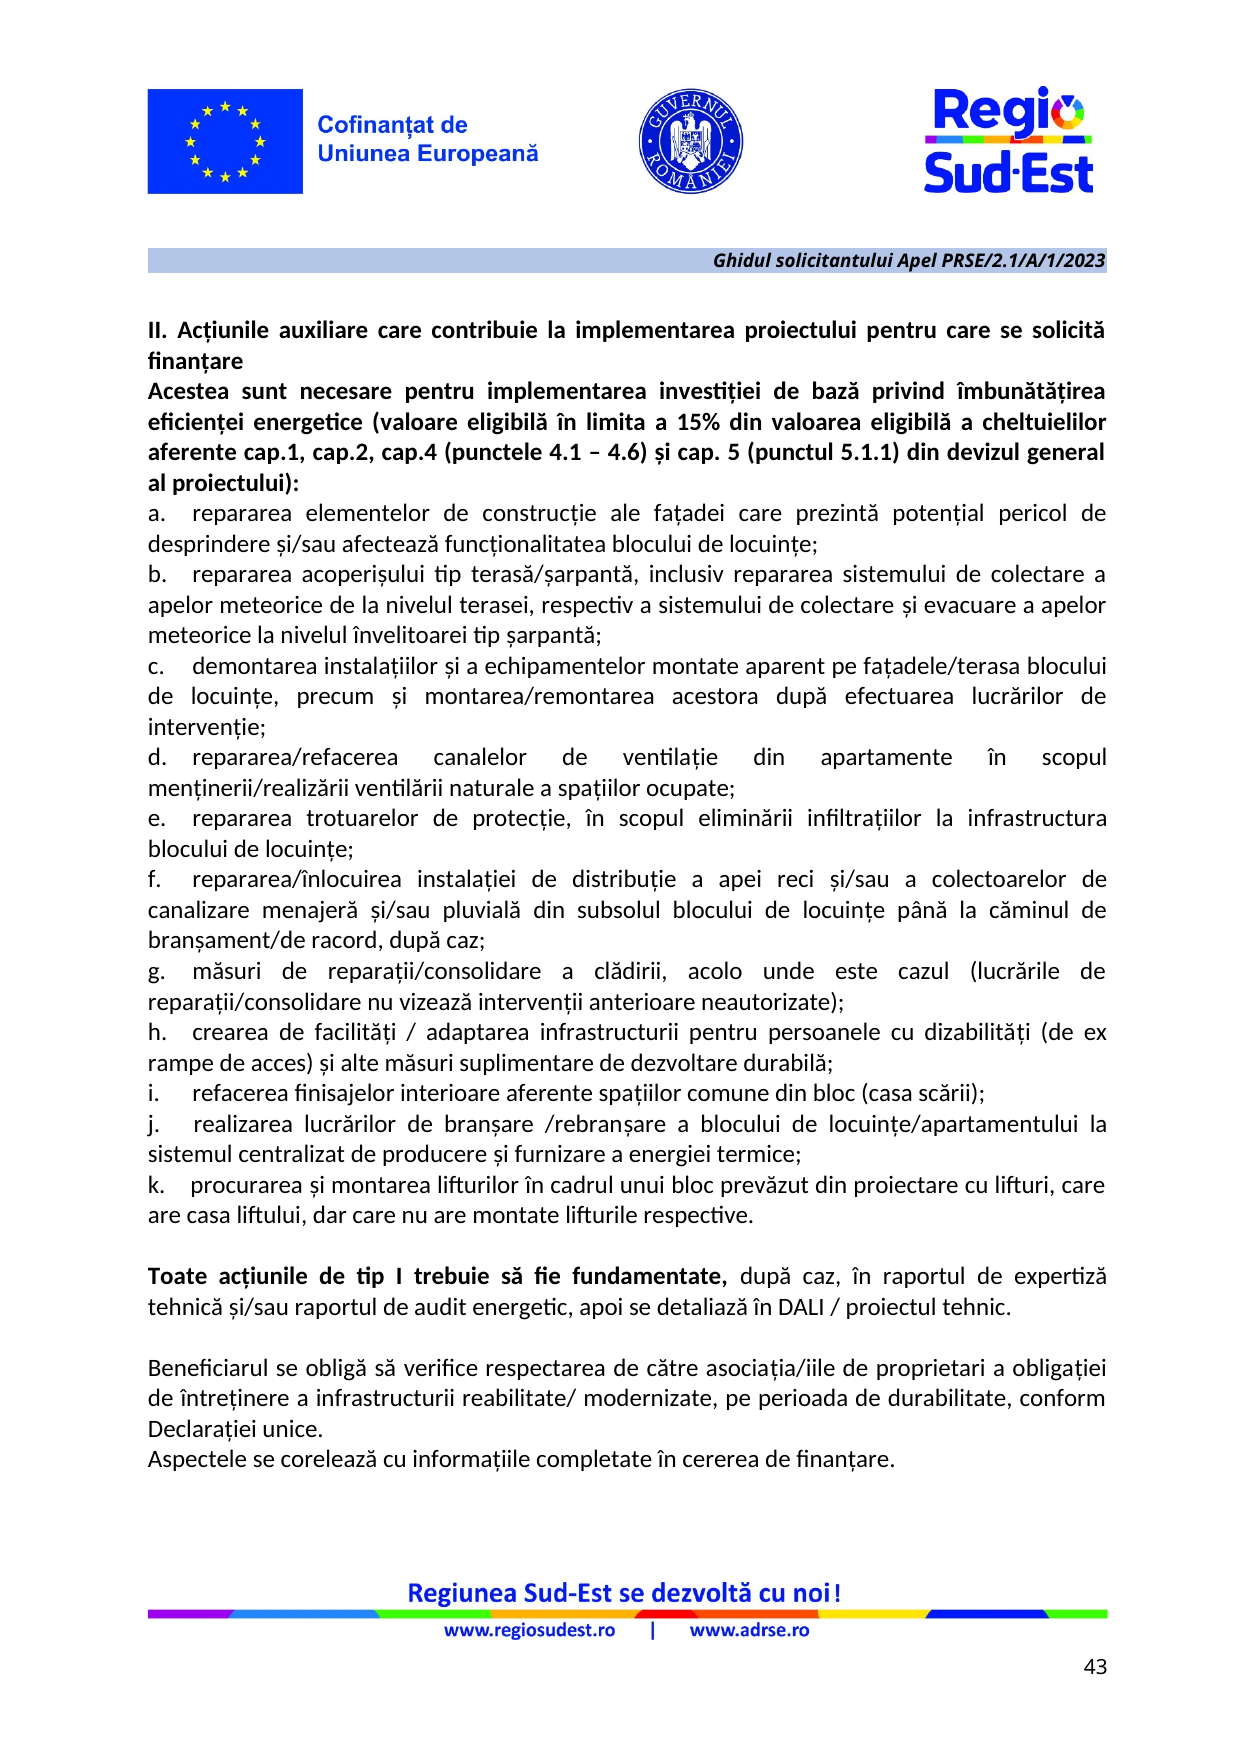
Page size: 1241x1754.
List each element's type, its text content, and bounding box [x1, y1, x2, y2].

text Aspectele se corelează cu informațiile completate în cererea de finanțare. [148, 1443, 1107, 1474]
picture [147, 1582, 1108, 1640]
text g. măsuri de reparaţii/consolidare a clădirii, acolo unde este cazul (lucrările de reparaţii/consolidare nu vizează intervenţii anterioare neautorizate); [148, 955, 1107, 1016]
text Beneficiarul se obligă să verifice respectarea de către asociaţia/iile de proprietari a obligaţiei de întreţinere a infrastructurii reabilitate/ modernizate, pe perioada de durabilitate, conform Declaraţiei unice. [148, 1352, 1107, 1443]
text i. refacerea finisajelor interioare aferente spaţiilor comune din bloc (casa scării); [148, 1077, 1107, 1108]
text Toate acțiunile de tip I trebuie să fie fundamentate, după caz, în raportul de expertiză tehnică şi/sau raportul de audit energetic, apoi se detaliază în DALI / proiectul tehnic. [148, 1260, 1107, 1321]
text c. demontarea instalaţiilor şi a echipamentelor montate aparent pe faţadele/terasa blocului de locuinţe, precum şi montarea/remontarea acestora după efectuarea lucrărilor de intervenţie; [148, 650, 1107, 742]
text f. repararea/înlocuirea instalaţiei de distribuţie a apei reci şi/sau a colectoarelor de canalizare menajeră şi/sau pluvială din subsolul blocului de locuinţe până la căminul de branşament/de racord, după caz; [148, 864, 1107, 955]
text a. repararea elementelor de construcţie ale faţadei care prezintă potenţial pericol de desprindere şi/sau afectează funcţionalitatea blocului de locuinţe; [148, 497, 1107, 558]
text Acestea sunt necesare pentru implementarea investiției de bază privind îmbunătățirea eficienței energetice (valoare eligibilă în limita a 15% din valoarea eligibilă a cheltuielilor aferente cap.1, cap.2, cap.4 (punctele 4.1 – 4.6) și cap. 5 (punctul 5.1.1) din devizul general al proiectului): [148, 375, 1107, 497]
text d. repararea/refacerea canalelor de ventilaţie din apartamente în scopul menţinerii/realizării ventilării naturale a spaţiilor ocupate; [148, 742, 1107, 803]
text j. realizarea lucrărilor de branșare /rebranşare a blocului de locuinţe/apartamentului la sistemul centralizat de producere şi furnizare a energiei termice; [148, 1108, 1107, 1169]
picture [147, 86, 1093, 195]
text e. repararea trotuarelor de protecţie, în scopul eliminării infiltraţiilor la infrastructura blocului de locuinţe; [148, 803, 1107, 864]
text II. Acțiunile auxiliare care contribuie la implementarea proiectului pentru care se solicită finanțare [148, 314, 1107, 375]
text b. repararea acoperişului tip terasă/şarpantă, inclusiv repararea sistemului de colectare a apelor meteorice de la nivelul terasei, respectiv a sistemului de colectare şi evacuare a apelor meteorice la nivelul învelitoarei tip şarpantă; [148, 558, 1107, 650]
text h. crearea de facilităţi / adaptarea infrastructurii pentru persoanele cu dizabilităţi (de ex rampe de acces) și alte măsuri suplimentare de dezvoltare durabilă; [148, 1016, 1107, 1077]
text k. procurarea şi montarea lifturilor în cadrul unui bloc prevăzut din proiectare cu lifturi, care are casa liftului, dar care nu are montate lifturile respective. [148, 1169, 1107, 1230]
